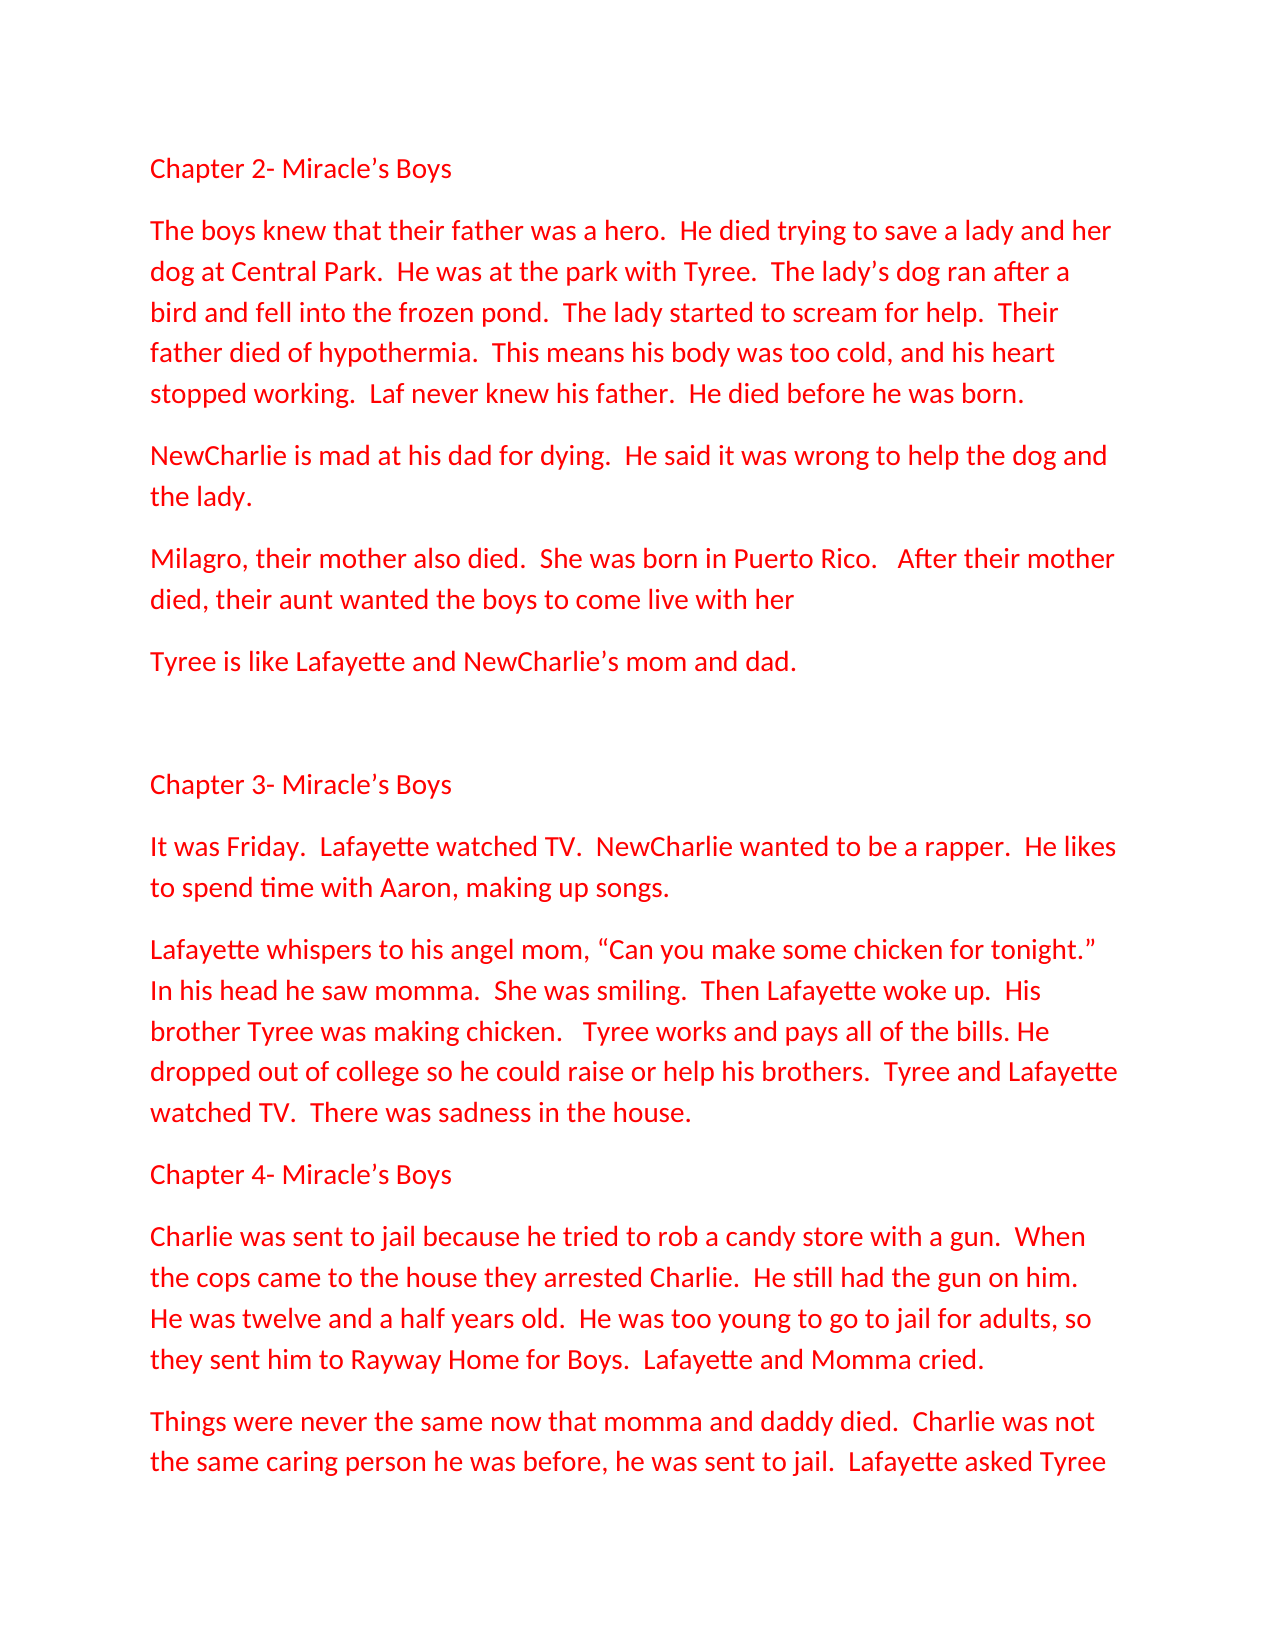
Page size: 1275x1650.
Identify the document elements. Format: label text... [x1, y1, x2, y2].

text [150, 1403, 1125, 1479]
text NewCharlie is mad at his dad for dying. He said it was wrong to help the dog and the lady. [150, 437, 1125, 514]
text It was Friday. Lafayette watched TV. NewCharlie wanted to be a rapper. He likes to spend time with Aaron, making up songs. [150, 828, 1125, 904]
text Lafayette whispers to his angel mom, “Can you make some chicken for tonight.” In his head he saw momma. She was smiling. Then Lafayette woke up. His brother Tyree was making chicken. Tyree works and pays all of the bills. He dropped out of college so he could raise or help his brothers. Tyree and Lafayette watched TV. There was sadness in the house. [150, 931, 1125, 1130]
text Charlie was sent to jail because he tried to rob a candy store with a gun. When the cops came to the house they arrested Charlie. He still had the gun on him. He was twelve and a half years old. He was too young to go to jail for adults, so they sent him to Rayway Home for Boys. Lafayette and Momma cried. [150, 1218, 1125, 1376]
text Tyree is like Lafayette and NewCharlie’s mom and dad. [150, 643, 1125, 678]
text Chapter 4- Miracle’s Boys [150, 1156, 1125, 1192]
text Chapter 2- Miracle’s Boys [150, 150, 1125, 186]
text Milagro, their mother also died. She was born in Puerto Rico. After their mother died, their aunt wanted the boys to come live with her [150, 540, 1125, 617]
text The boys knew that their father was a hero. He died trying to save a lady and her dog at Central Park. He was at the park with Tyree. The lady’s dog ran after a bird and fell into the frozen pond. The lady started to scream for help. Their father died of hypothermia. This means his body was too cold, and his heart stopped working. Laf never knew his father. He died before he was born. [150, 212, 1125, 411]
text Chapter 3- Miracle’s Boys [150, 766, 1125, 802]
